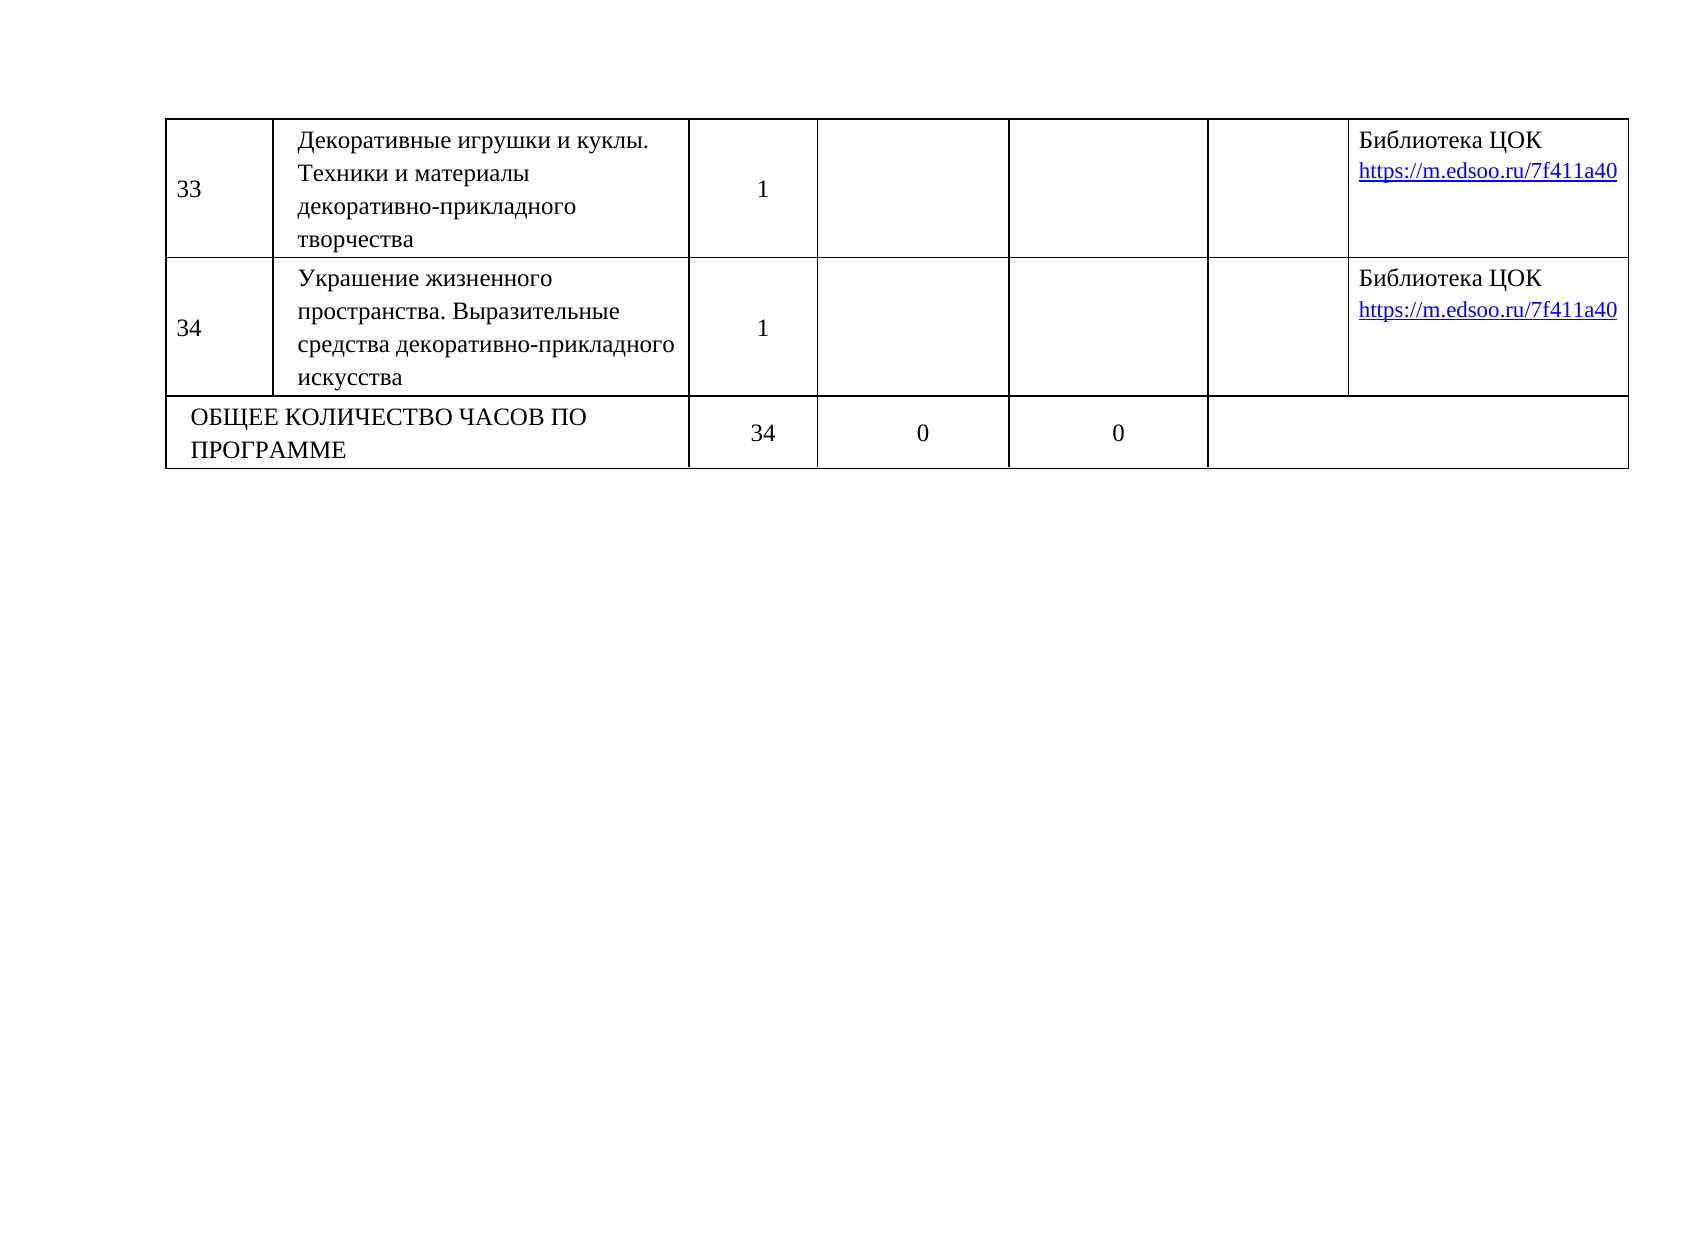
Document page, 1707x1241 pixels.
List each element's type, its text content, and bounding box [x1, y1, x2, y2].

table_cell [1349, 120, 1628, 257]
table_cell 34 [167, 258, 272, 395]
table_cell [1209, 120, 1348, 257]
table_cell 0 [818, 397, 1008, 467]
table_cell 1 [690, 258, 817, 395]
table_cell Украшение жизненного пространства. Выразительные средства декоративно-прикладного искусства [274, 258, 688, 395]
table_cell 33 [167, 120, 272, 257]
table_cell [1010, 258, 1207, 395]
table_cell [1349, 258, 1628, 395]
table_cell ОБЩЕЕ КОЛИЧЕСТВО ЧАСОВ ПО ПРОГРАММЕ [167, 397, 688, 467]
table_cell [818, 120, 1008, 257]
table_cell [1209, 397, 1628, 467]
table_cell 1 [690, 120, 817, 257]
table_cell [1010, 120, 1207, 257]
table_cell 0 [1010, 397, 1207, 467]
table_cell Декоративные игрушки и куклы. Техники и материалы декоративно-прикладного творчества [274, 120, 688, 257]
table_cell [818, 258, 1008, 395]
table_cell [1209, 258, 1348, 395]
table_cell 34 [690, 397, 817, 467]
